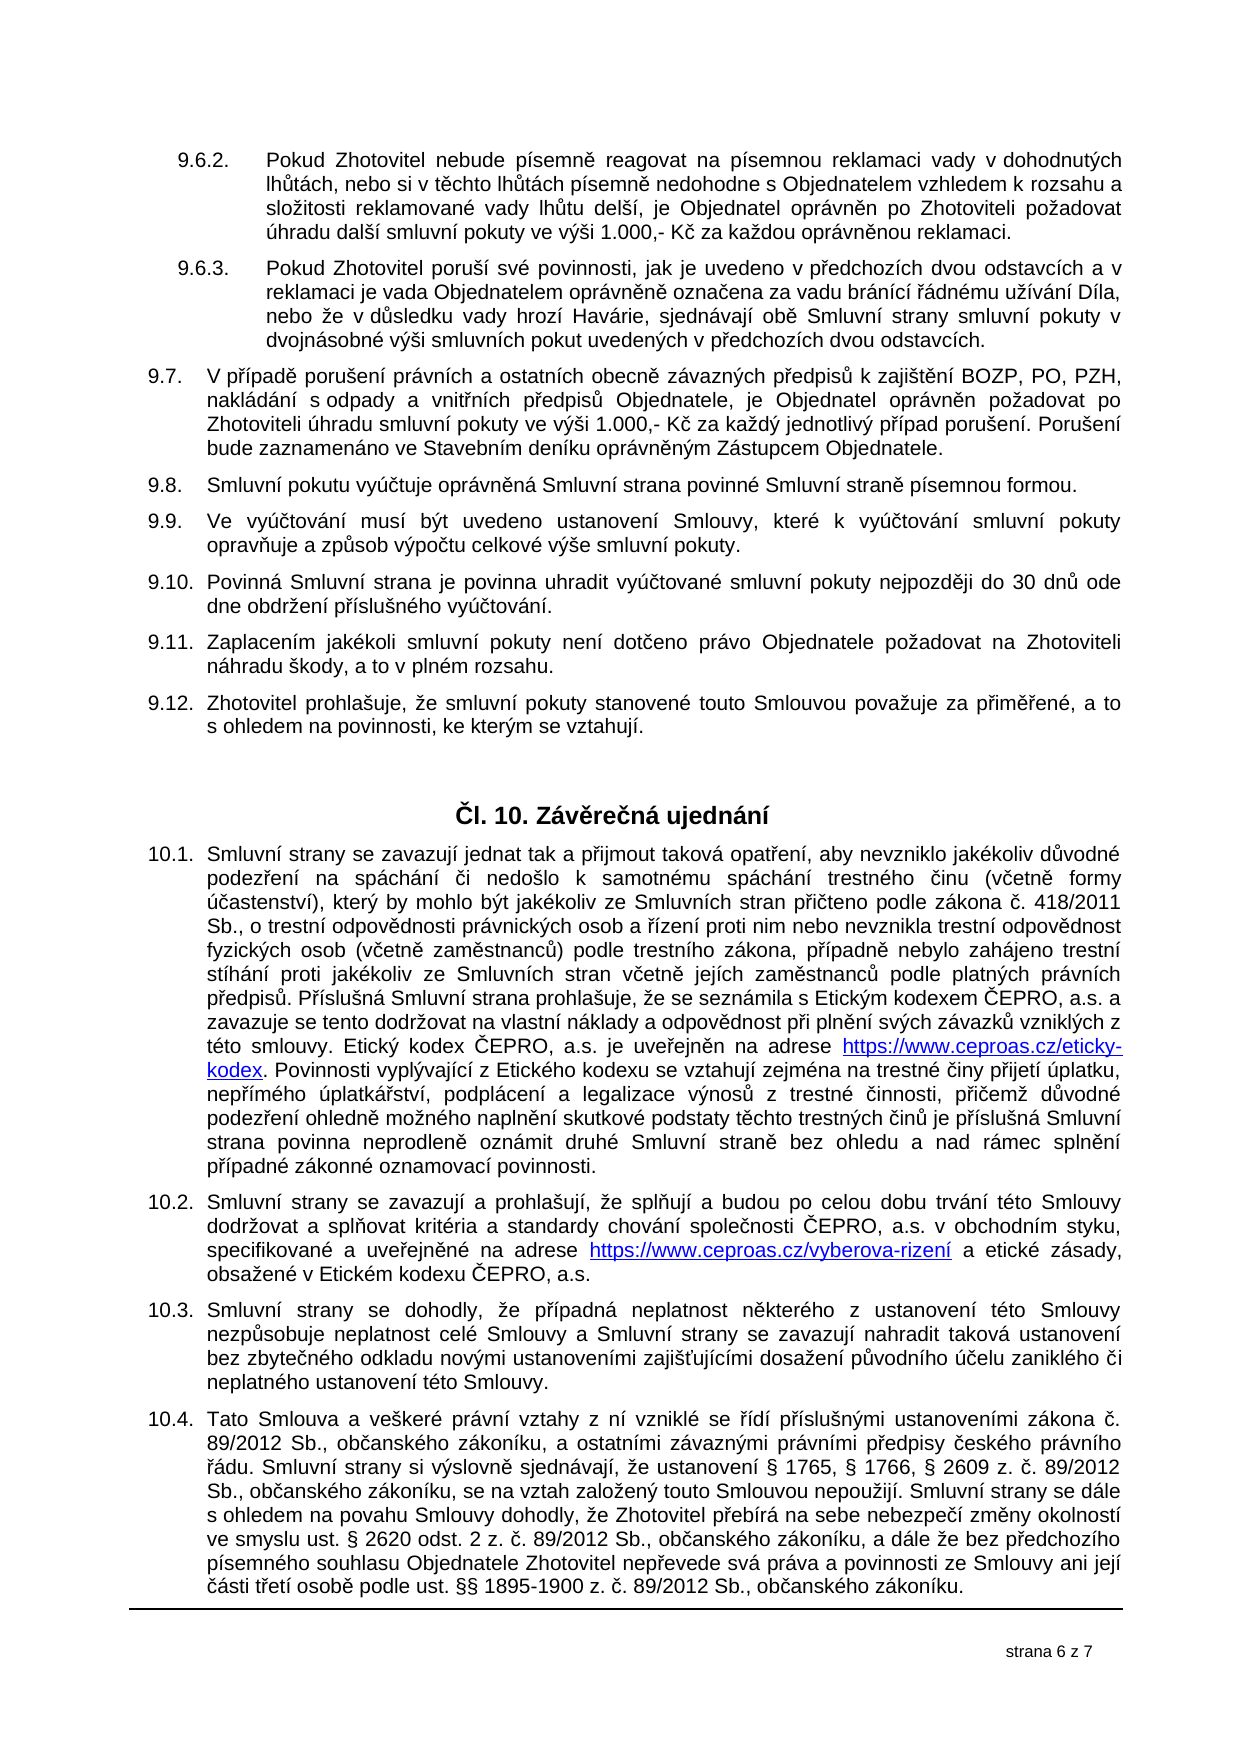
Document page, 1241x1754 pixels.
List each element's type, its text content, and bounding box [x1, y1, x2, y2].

text Tato Smlouva a veškeré právní vztahy z ní vzniklé se řídí příslušnými ustanoveními zákona č. 89/2012 Sb., občanského zákoníku, a ostatními závaznými právními předpisy českého právního řádu. Smluvní strany si výslovně sjednávají, že ustanovení § 1765, § 1766, § 2609 z. č. 89/2012 Sb., občanského zákoníku, se na vztah založený touto Smlouvou nepoužijí. Smluvní strany se dále s ohledem na povahu Smlouvy dohodly, že Zhotovitel přebírá na sebe nebezpečí změny okolností ve smyslu ust. § 2620 odst. 2 z. č. 89/2012 Sb., občanského zákoníku, a dále že bez předchozího písemného souhlasu Objednatele Zhotovitel nepřevede svá práva a povinnosti ze Smlouvy ani její části třetí osobě podle ust. §§ 1895-1900 z. č. 89/2012 Sb., občanského zákoníku. [148, 1407, 1122, 1598]
text Pokud Zhotovitel poruší své povinnosti, jak je uvedeno v předchozích dvou odstavcích a v reklamaci je vada Objednatelem oprávněně označena za vadu bránící řádnému užívání Díla, nebo že v důsledku vady hrozí Havárie, sjednávají obě Smluvní strany smluvní pokuty v dvojnásobné výši smluvních pokut uvedených v předchozích dvou odstavcích. [177, 256, 1122, 352]
text Ve vyúčtování musí být uvedeno ustanovení Smlouvy, které k vyúčtování smluvní pokuty opravňuje a způsob výpočtu celkové výše smluvní pokuty. [148, 509, 1122, 557]
text Smluvní strany se zavazují jednat tak a přijmout taková opatření, aby nevzniklo jakékoliv důvodné podezření na spáchání či nedošlo k samotnému spáchání trestného činu (včetně formy účastenství), který by mohlo být jakékoliv ze Smluvních stran přičteno podle zákona č. 418/2011 Sb., o trestní odpovědnosti právnických osob a řízení proti nim nebo nevznikla trestní odpovědnost fyzických osob (včetně zaměstnanců) podle trestního zákona, případně nebylo zahájeno trestní stíhání proti jakékoliv ze Smluvních stran včetně jejích zaměstnanců podle platných právních předpisů. Příslušná Smluvní strana prohlašuje, že se seznámila s Etickým kodexem ČEPRO, a.s. a zavazuje se tento dodržovat na vlastní náklady a odpovědnost při plnění svých závazků vzniklých z této smlouvy. Etický kodex ČEPRO, a.s. je uveřejněn na adrese https://www.ceproas.cz/eticky-kodex. Povinnosti vyplývající z Etického kodexu se vztahují zejména na trestné činy přijetí úplatku, nepřímého úplatkářství, podplácení a legalizace výnosů z trestné činnosti, přičemž důvodné podezření ohledně možného naplnění skutkové podstaty těchto trestných činů je příslušná Smluvní strana povinna neprodleně oznámit druhé Smluvní straně bez ohledu a nad rámec splnění případné zákonné oznamovací povinnosti. [148, 842, 1122, 1177]
text Závěrečná ujednání [102, 801, 1122, 829]
text Smluvní strany se zavazují a prohlašují, že splňují a budou po celou dobu trvání této Smlouvy dodržovat a splňovat kritéria a standardy chování společnosti ČEPRO, a.s. v obchodním styku, specifikované a uveřejněné na adrese https://www.ceproas.cz/vyberova-rizení a etické zásady, obsažené v Etickém kodexu ČEPRO, a.s. [148, 1190, 1122, 1286]
text Smluvní strany se dohodly, že případná neplatnost některého z ustanovení této Smlouvy nezpůsobuje neplatnost celé Smlouvy a Smluvní strany se zavazují nahradit taková ustanovení bez zbytečného odkladu novými ustanoveními zajišťujícími dosažení původního účelu zaniklého či neplatného ustanovení této Smlouvy. [148, 1298, 1122, 1394]
text Zaplacením jakékoli smluvní pokuty není dotčeno právo Objednatele požadovat na Zhotoviteli náhradu škody, a to v plném rozsahu. [148, 630, 1122, 678]
text Smluvní pokutu vyúčtuje oprávněná Smluvní strana povinné Smluvní straně písemnou formou. [148, 473, 1122, 497]
text Povinná Smluvní strana je povinna uhradit vyúčtované smluvní pokuty nejpozději do 30 dnů ode dne obdržení příslušného vyúčtování. [148, 569, 1122, 617]
text Zhotovitel prohlašuje, že smluvní pokuty stanovené touto Smlouvou považuje za přiměřené, a to s ohledem na povinnosti, ke kterým se vztahují. [148, 690, 1122, 738]
text V případě porušení právních a ostatních obecně závazných předpisů k zajištění BOZP, PO, PZH, nakládání s odpady a vnitřních předpisů Objednatele, je Objednatel oprávněn požadovat po Zhotoviteli úhradu smluvní pokuty ve výši 1.000,- Kč za každý jednotlivý případ porušení. Porušení bude zaznamenáno ve Stavebním deníku oprávněným Zástupcem Objednatele. [148, 364, 1122, 460]
text Pokud Zhotovitel nebude písemně reagovat na písemnou reklamaci vady v dohodnutých lhůtách, nebo si v těchto lhůtách písemně nedohodne s Objednatelem vzhledem k rozsahu a složitosti reklamované vady lhůtu delší, je Objednatel oprávněn po Zhotoviteli požadovat úhradu další smluvní pokuty ve výši 1.000,- Kč za každou oprávněnou reklamaci. [177, 148, 1122, 243]
